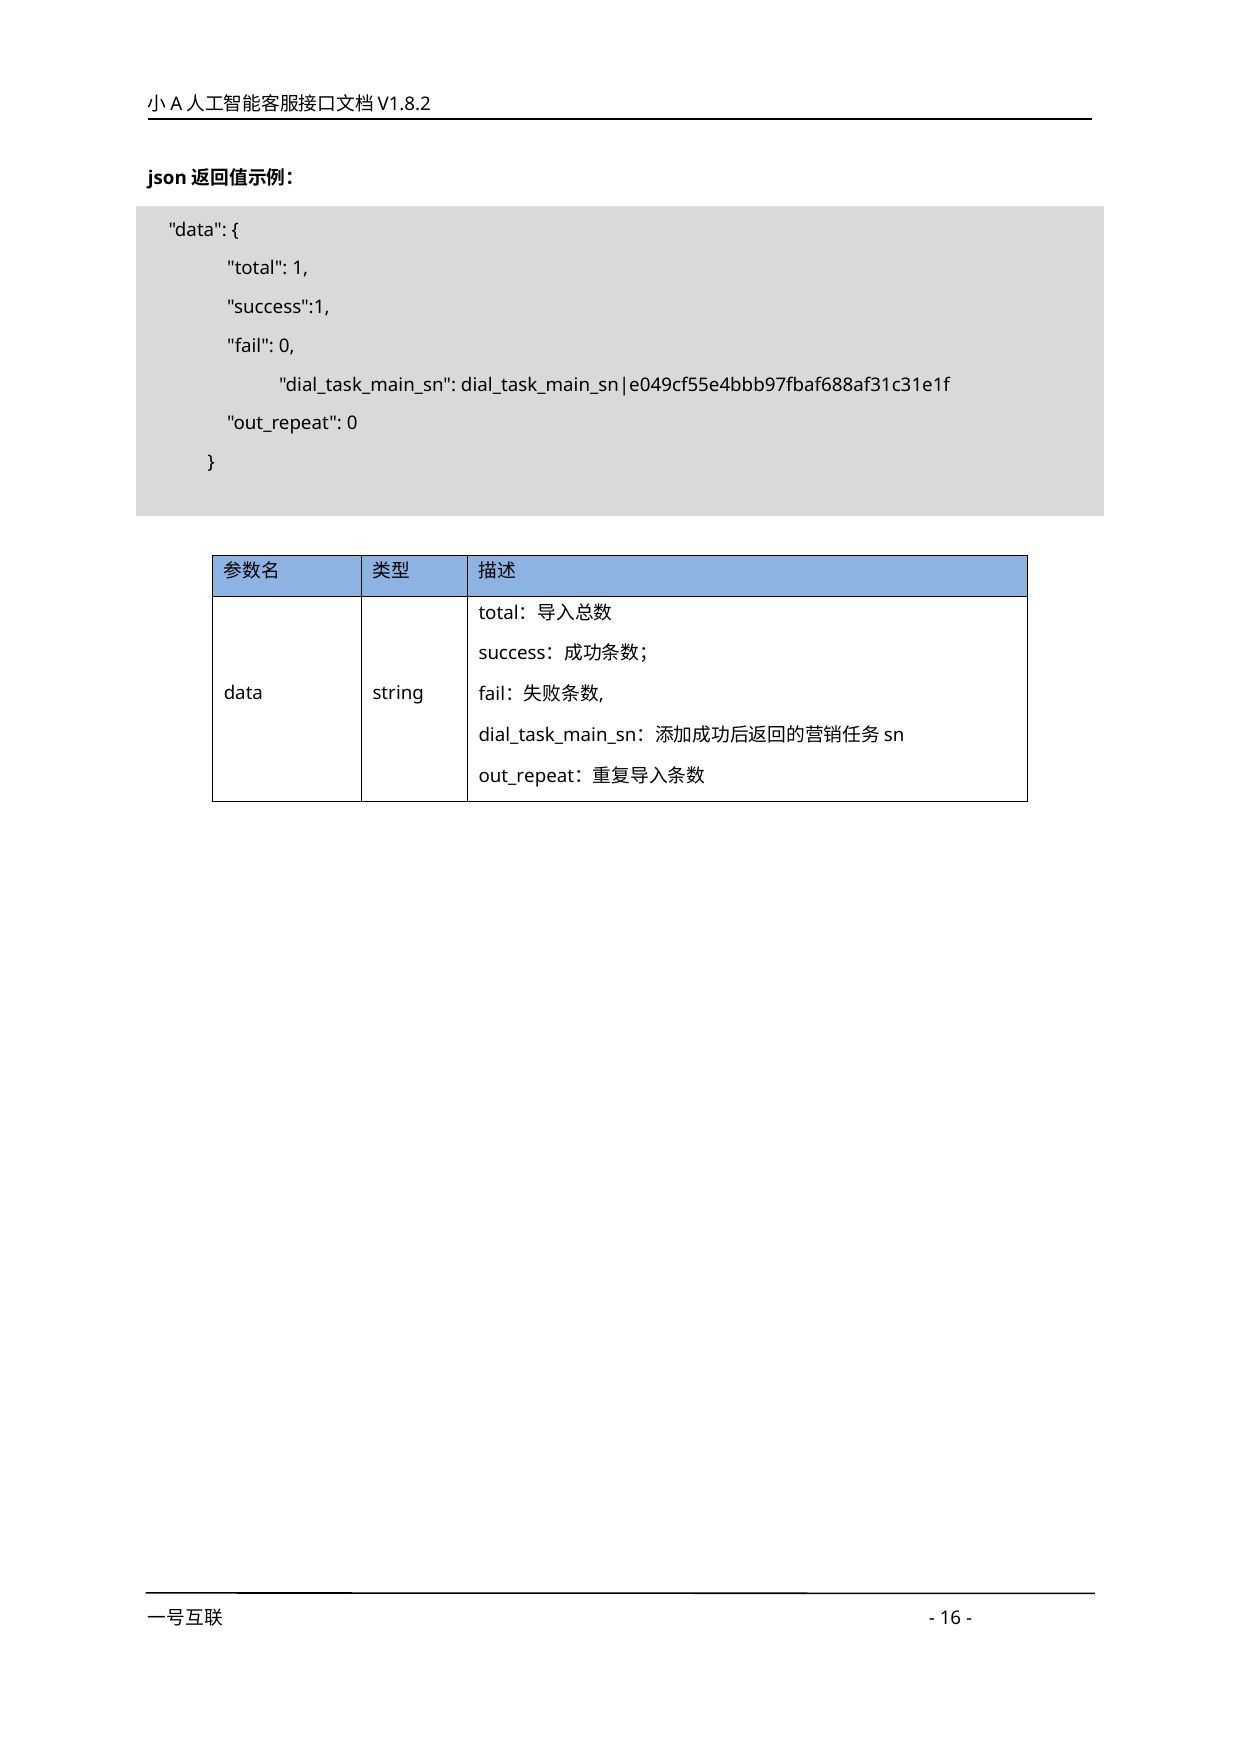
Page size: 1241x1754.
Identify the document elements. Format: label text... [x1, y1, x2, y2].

table_cell data [213, 597, 361, 801]
text json 返回值示例： [148, 160, 1092, 193]
table_cell string [362, 597, 467, 801]
table_header 描述 [468, 556, 1027, 596]
table_header 类型 [362, 556, 467, 596]
table_cell total：导入总数 success：成功条数； fail：失败条数, dial_task_main_sn：添加成功后返回的营销任务sn out_repeat：重复导入条数 [468, 597, 1027, 801]
table_header 参数名 [213, 556, 361, 596]
table_header "data": { "total": 1, "success":1, "fail": 0, "dial_task_main_sn": dial_task_main_sn|e049cf55e4bbb97fbaf688af31c31e1f "out_repeat": 0 } [136, 206, 1104, 516]
